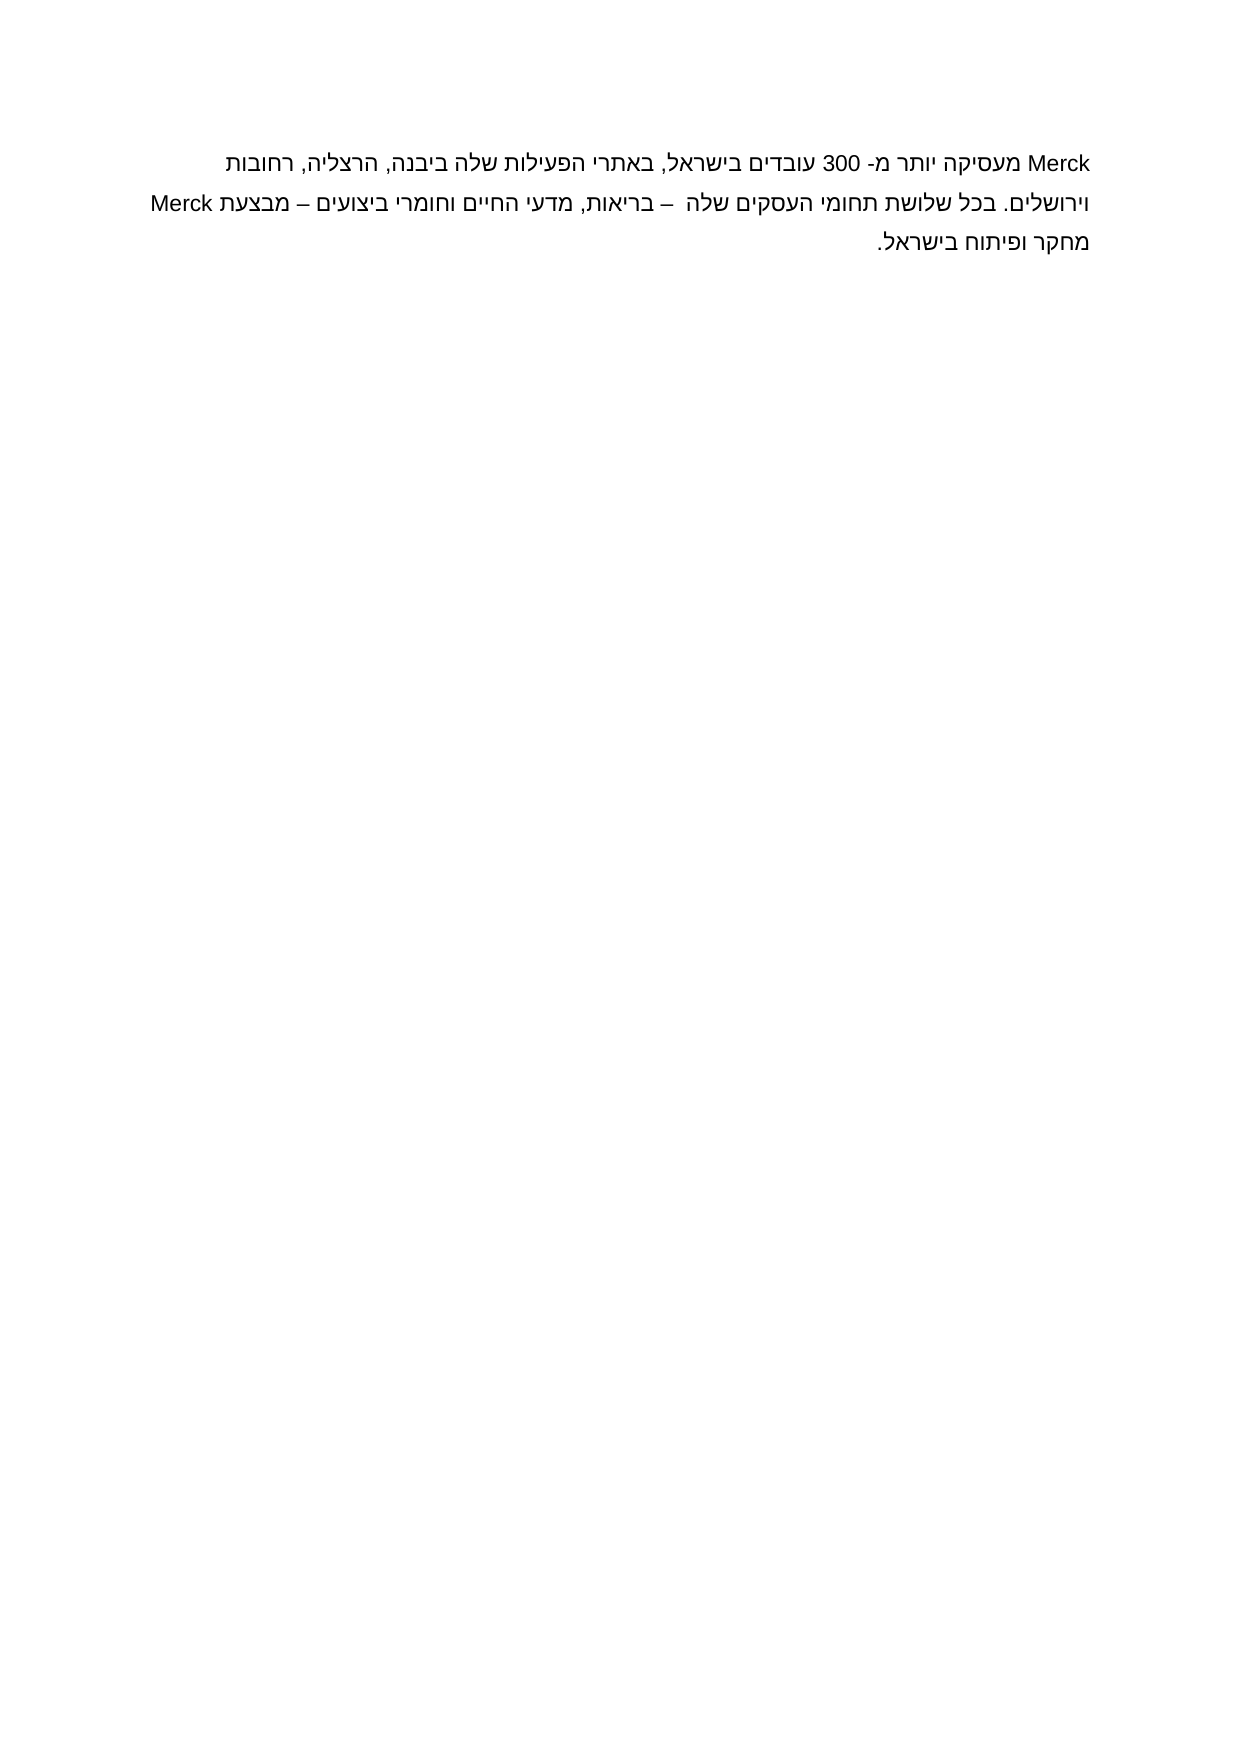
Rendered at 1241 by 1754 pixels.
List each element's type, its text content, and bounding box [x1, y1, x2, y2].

text Merck מעסיקה יותר מ- 300 עובדים בישראל, באתרי הפעילות שלה ביבנה, הרצליה, רחובות וירושלים. בכל שלושת תחומי העסקים שלה – בריאות, מדעי החיים וחומרי ביצועים – מבצעת Merck מחקר ופיתוח בישראל. [150, 150, 1090, 255]
